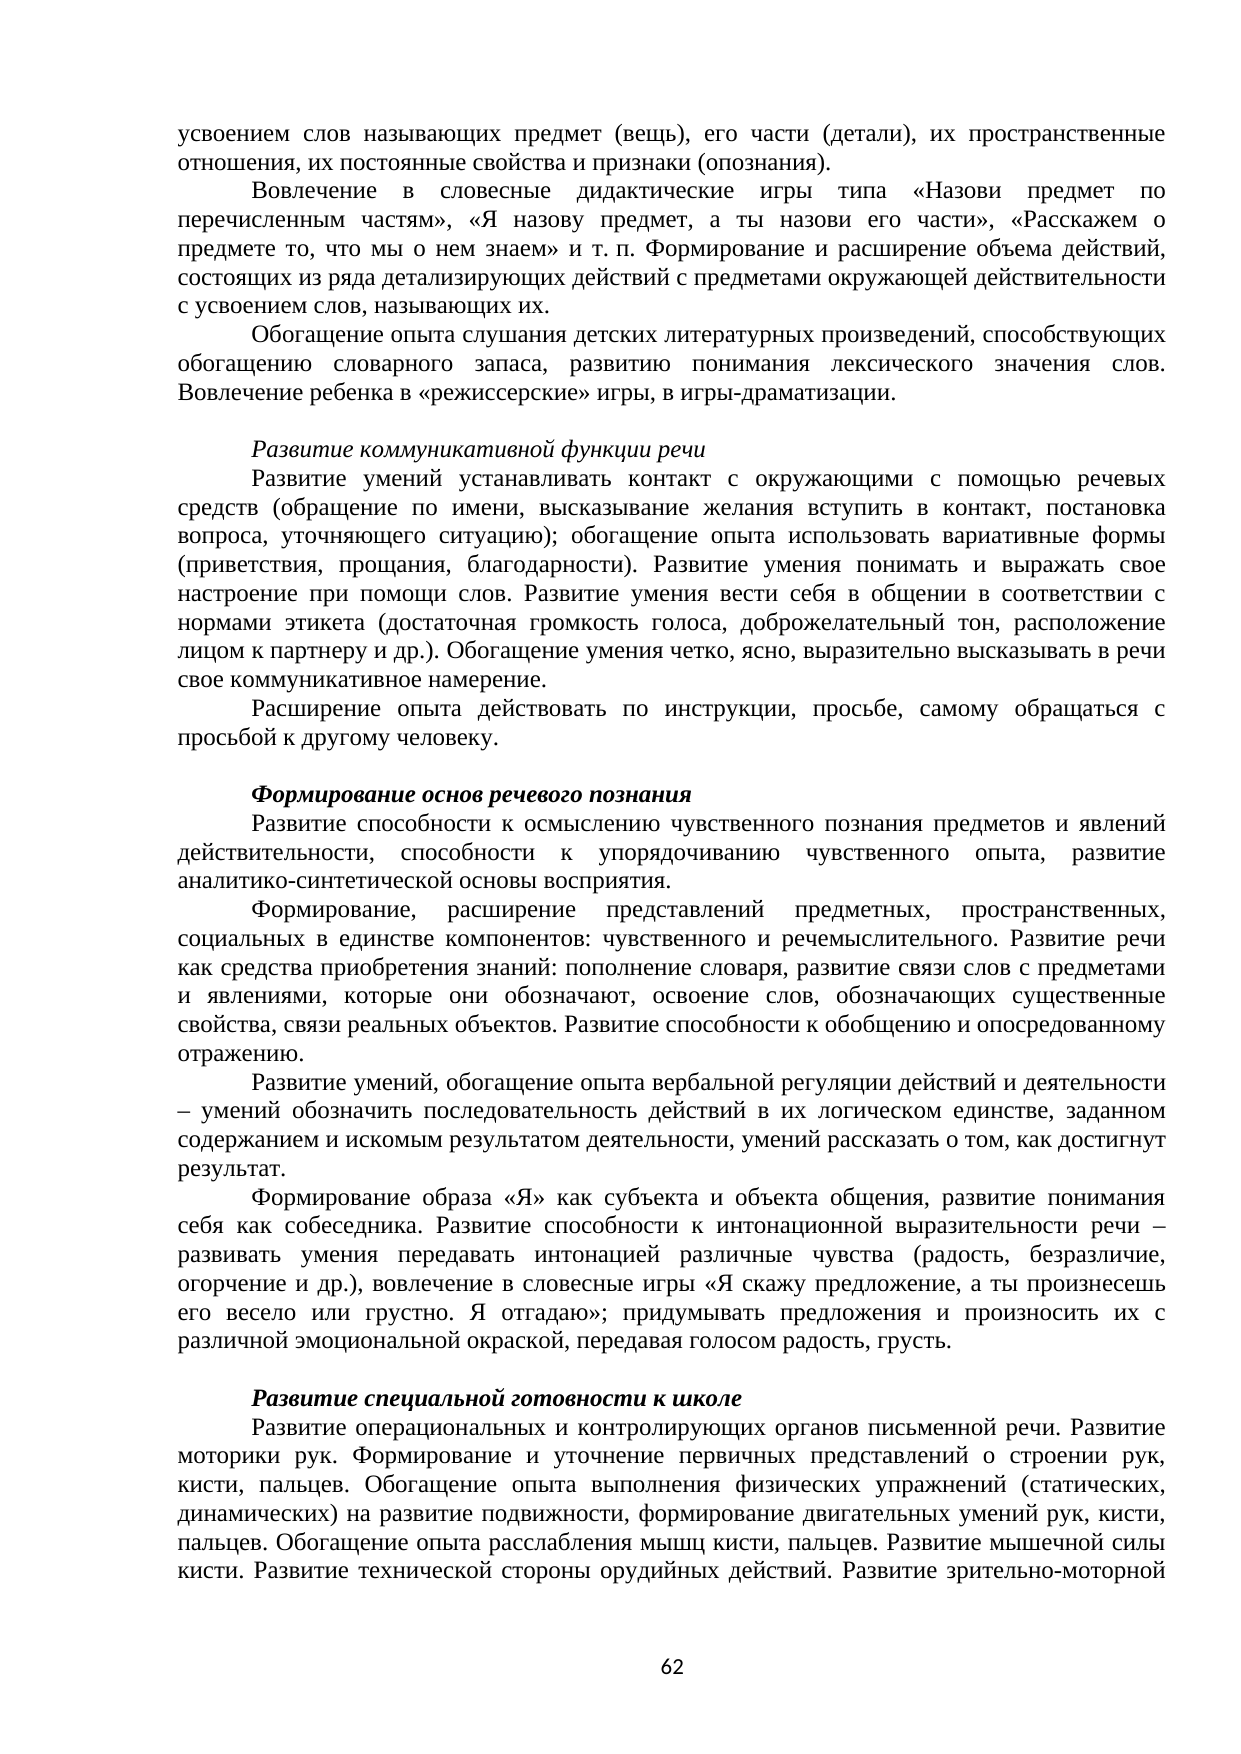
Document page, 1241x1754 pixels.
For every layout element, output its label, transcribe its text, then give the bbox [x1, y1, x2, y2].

text Формирование образа «Я» как субъекта и объекта общения, развитие понимания себя как собеседника. Развитие способности к интонационной выразительности речи – развивать умения передавать интонацией различные чувства (радость, безразличие, огорчение и др.), вовлечение в словесные игры «Я скажу предложение, а ты произнесешь его весело или грустно. Я отгадаю»; придумывать предложения и произносить их с различной эмоциональной окраской, передавая голосом радость, грусть. [177, 1182, 1167, 1354]
text Формирование основ речевого познания [215, 779, 1167, 808]
text Развитие специальной готовности к школе [215, 1383, 1167, 1412]
text Развитие способности к осмыслению чувственного познания предметов и явлений действительности, способности к упорядочиванию чувственного опыта, развитие аналитико-синтетической основы восприятия. [177, 808, 1167, 894]
text Формирование, расширение представлений предметных, пространственных, социальных в единстве компонентов: чувственного и речемыслительного. Развитие речи как средства приобретения знаний: пополнение словаря, развитие связи слов с предметами и явлениями, которые они обозначают, освоение слов, обозначающих существенные свойства, связи реальных объектов. Развитие способности к обобщению и опосредованному отражению. [177, 894, 1167, 1067]
text Развитие коммуникативной функции речи [177, 434, 1167, 463]
text Развитие умений устанавливать контакт с окружающими с помощью речевых средств (обращение по имени, высказывание желания вступить в контакт, постановка вопроса, уточняющего ситуацию); обогащение опыта использовать вариативные формы (приветствия, прощания, благодарности). Развитие умения понимать и выражать свое настроение при помощи слов. Развитие умения вести себя в общении в соответствии с нормами этикета (достаточная громкость голоса, доброжелательный тон, расположение лицом к партнеру и др.). Обогащение умения четко, ясно, выразительно высказывать в речи свое коммуникативное намерение. [177, 463, 1167, 693]
text Обогащение опыта слушания детских литературных произведений, способствующих обогащению словарного запаса, развитию понимания лексического значения слов. Вовлечение ребенка в «режиссерские» игры, в игры-драматизации. [177, 319, 1167, 406]
text Вовлечение в словесные дидактические игры типа «Назови предмет по перечисленным частям», «Я назову предмет, а ты назови его части», «Расскажем о предмете то, что мы о нем знаем» и т. п. Формирование и расширение объема действий, состоящих из ряда детализирующих действий с предметами окружающей действительности с усвоением слов, называющих их. [177, 176, 1167, 319]
text Расширение опыта действовать по инструкции, просьбе, самому обращаться с просьбой к другому человеку. [177, 693, 1167, 751]
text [177, 118, 1167, 176]
text Развитие умений, обогащение опыта вербальной регуляции действий и деятельности – умений обозначить последовательность действий в их логическом единстве, заданном содержанием и искомым результатом деятельности, умений рассказать о том, как достигнут результат. [177, 1067, 1167, 1182]
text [177, 1412, 1167, 1584]
